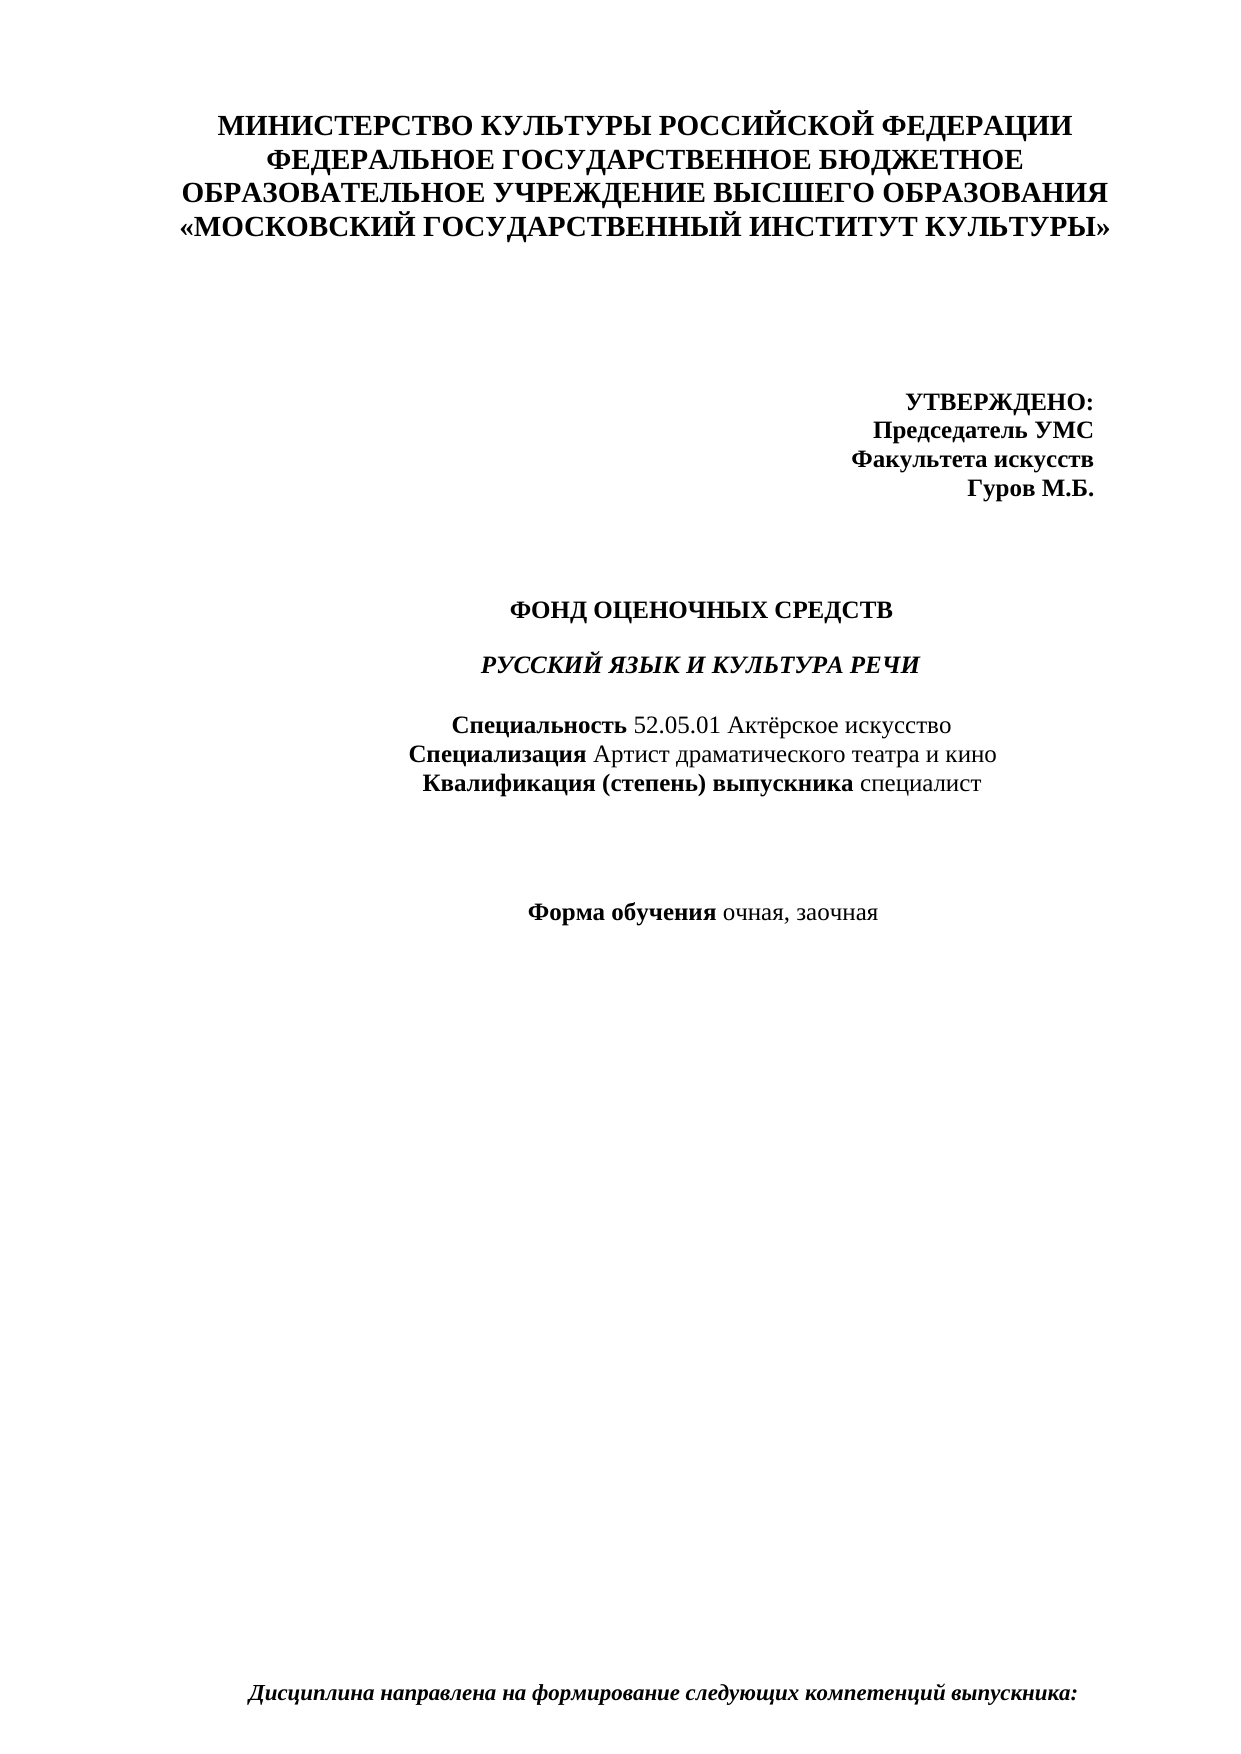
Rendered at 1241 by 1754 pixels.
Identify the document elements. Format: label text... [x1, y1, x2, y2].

text Форма обучения очная, заочная [528, 897, 1115, 926]
table_header УТВЕРЖДЕНО: Председатель УМС Факультета искусств Гуров М.Б. [662, 387, 1105, 502]
text МИНИСТЕРСТВО КУЛЬТУРЫ РОССИЙСКОЙ ФЕДЕРАЦИИ [175, 108, 1115, 142]
text Специализация Артист драматического театра и кино [408, 739, 1115, 768]
text ФОНД ОЦЕНОЧНЫХ СРЕДСТВ [298, 595, 1104, 624]
text РУССКИЙ ЯЗЫК И КУЛЬТУРА РЕЧИ [298, 650, 1104, 679]
text Квалификация (степень) выпускника специалист [422, 768, 1115, 797]
text ФЕДЕРАЛЬНОЕ ГОСУДАРСТВЕННОЕ БЮДЖЕТНОЕ ОБРАЗОВАТЕЛЬНОЕ УЧРЕЖДЕНИЕ ВЫСШЕГО ОБРАЗОВАНИЯ «МОСКОВСКИЙ ГОСУДАРСТВЕННЫЙ ИНСТИТУТ КУЛЬТУРЫ» [175, 142, 1115, 242]
text Дисциплина направлена на формирование следующих компетенций выпускника: [175, 1679, 1115, 1706]
text Специальность 52.05.01 Актёрское искусство [298, 710, 1104, 739]
